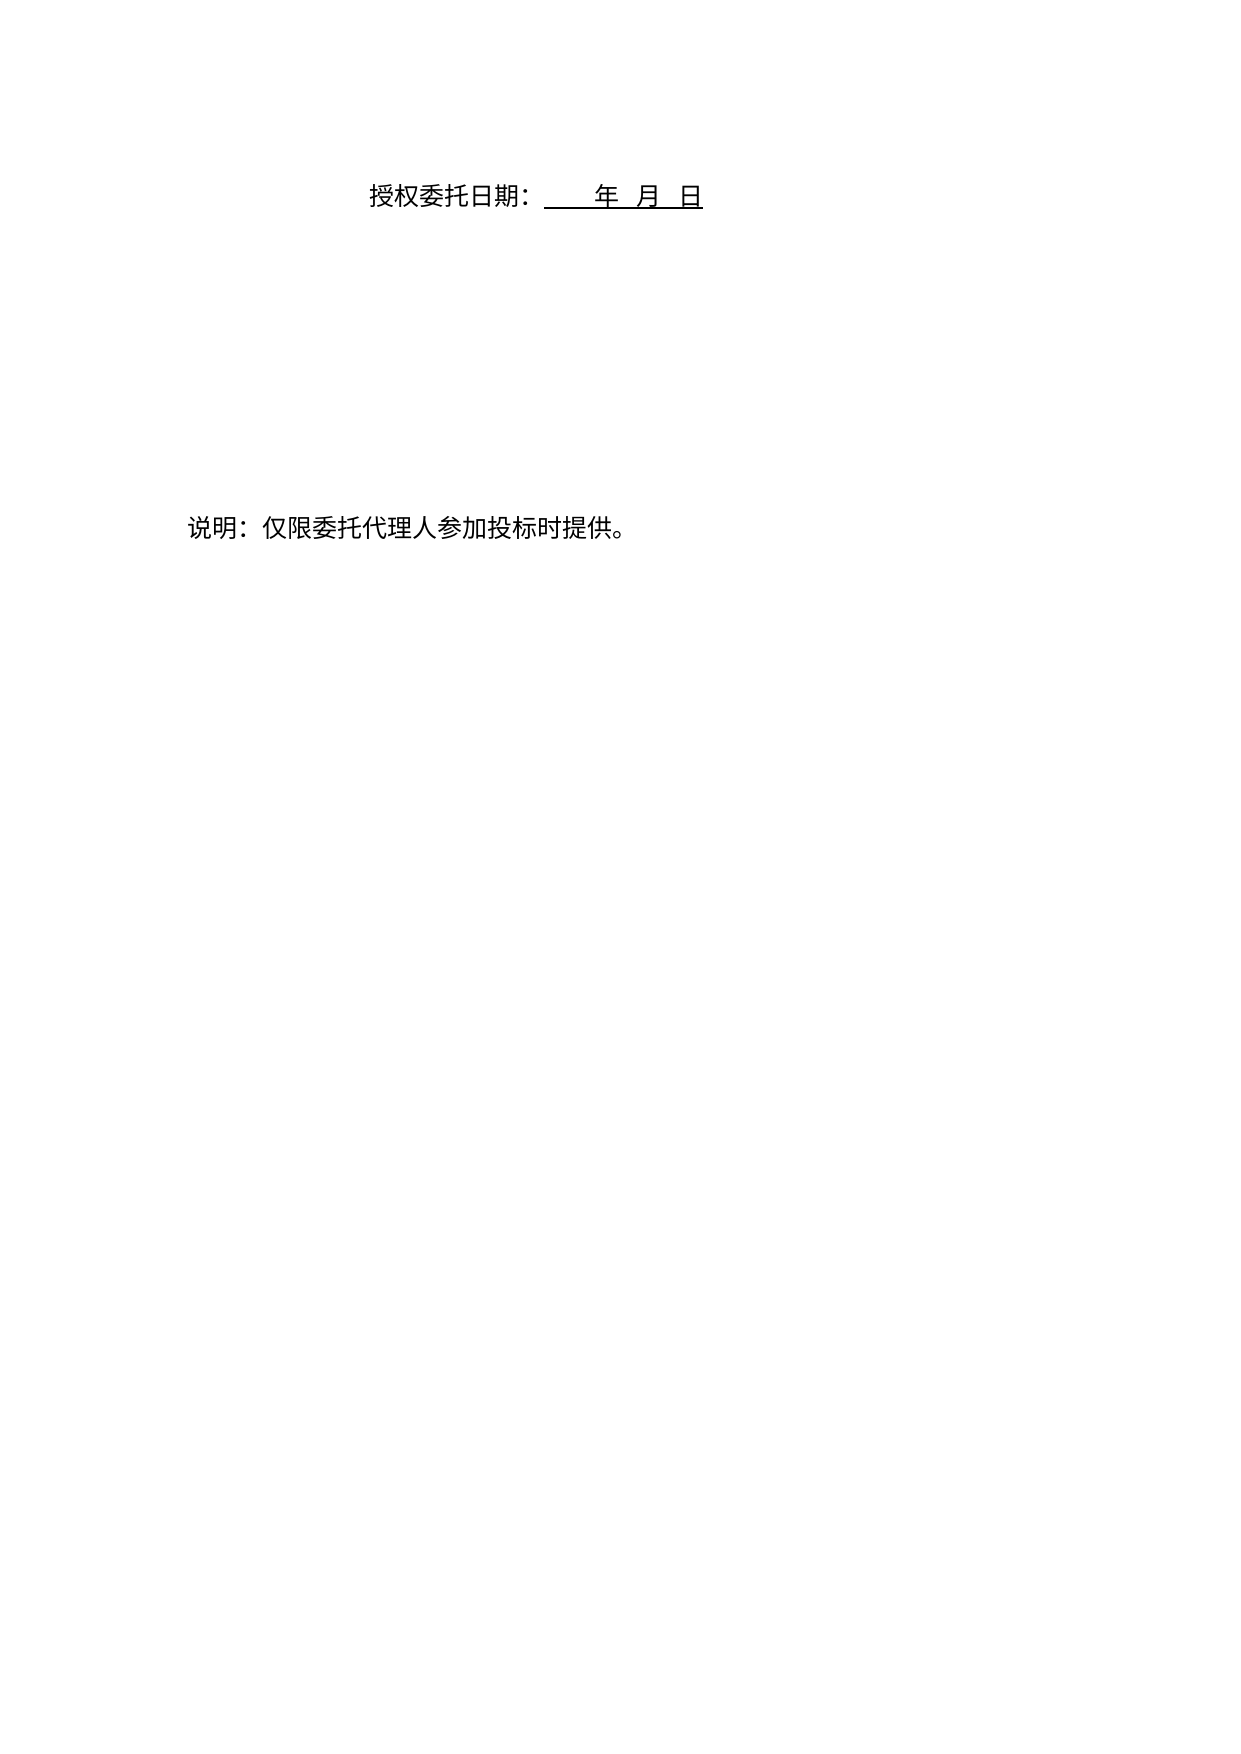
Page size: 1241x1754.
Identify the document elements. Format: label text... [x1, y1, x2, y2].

text 说明：仅限委托代理人参加投标时提供。 [187, 494, 1053, 559]
text 授权委托日期： 年 月 日 [187, 162, 1053, 227]
